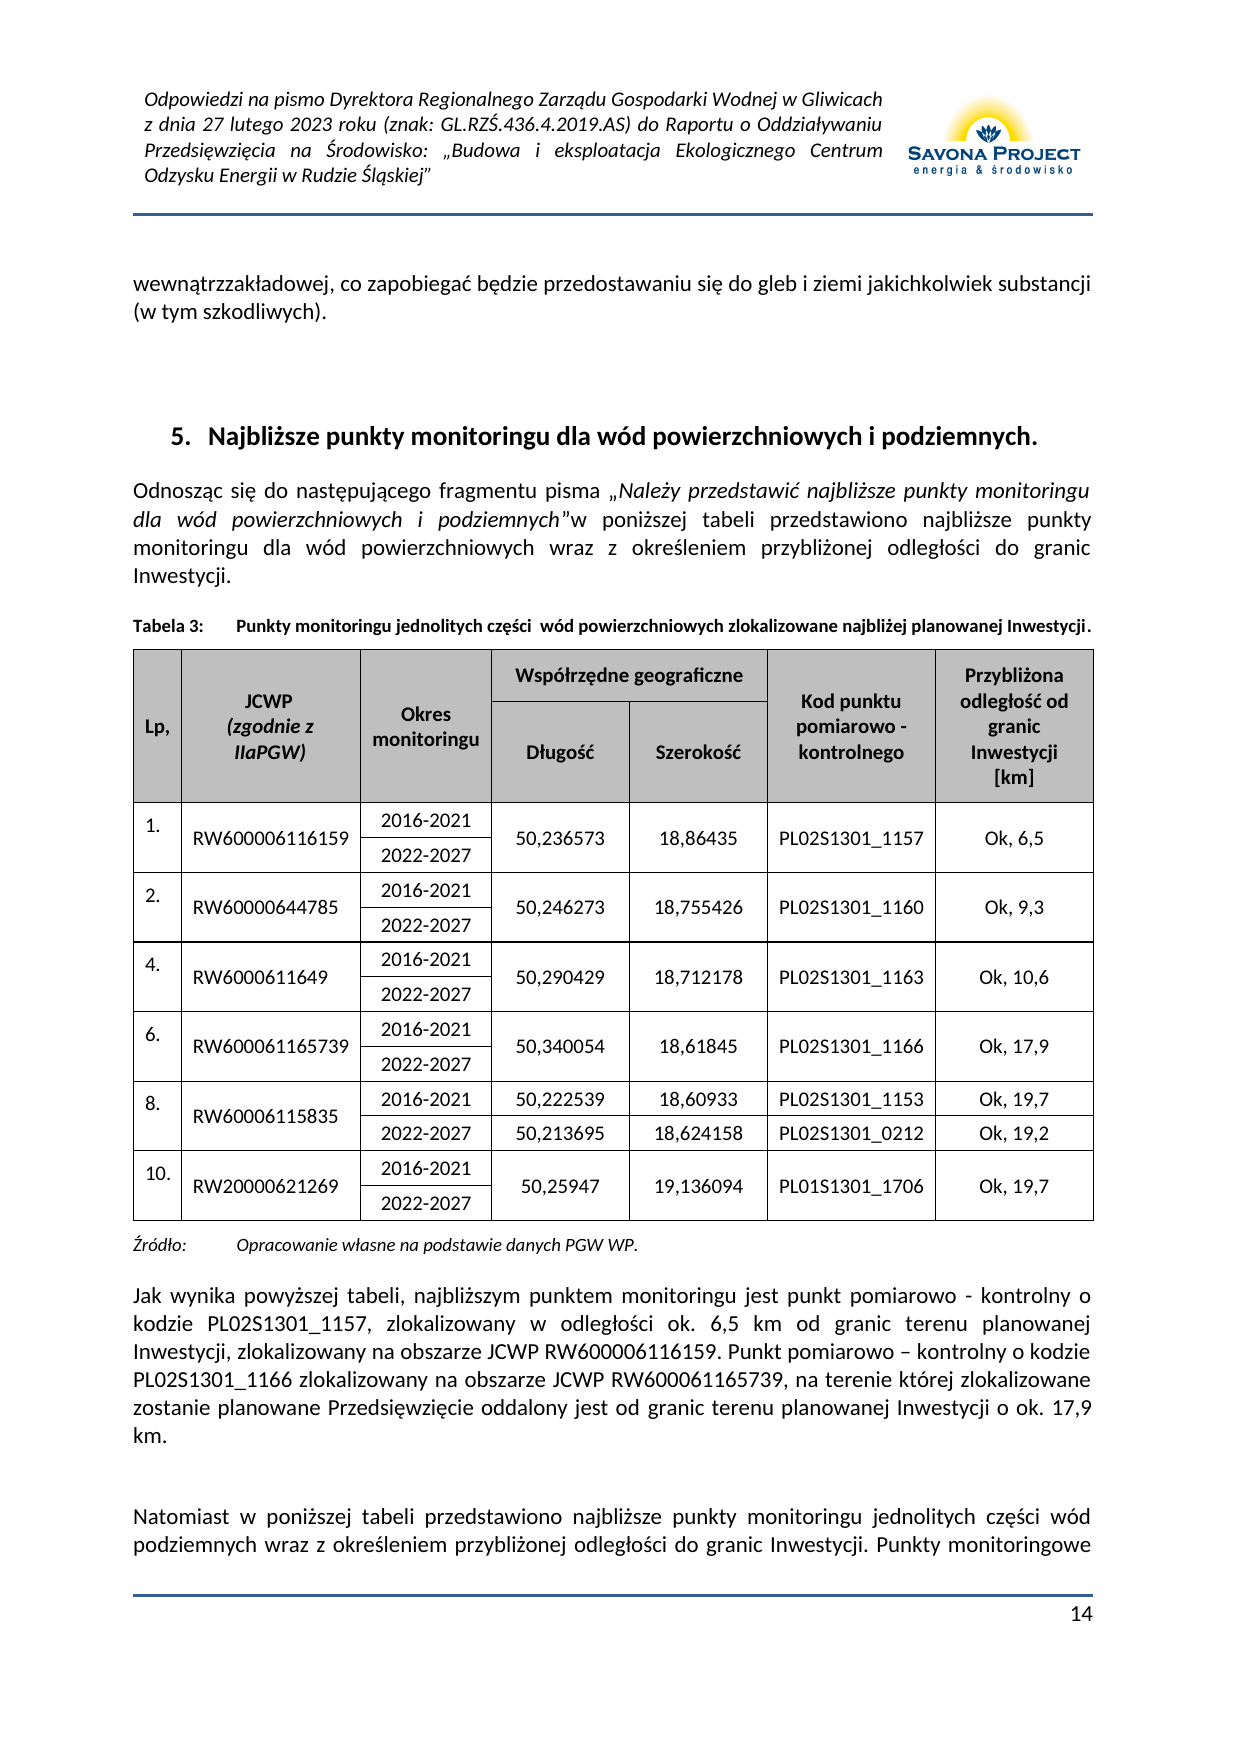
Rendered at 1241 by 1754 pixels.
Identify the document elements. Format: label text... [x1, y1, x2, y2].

table_cell Ok, 19,7 [936, 1151, 1093, 1220]
table_cell 18,86435 [630, 803, 767, 872]
table_cell [134, 1082, 181, 1150]
table_cell Długość [492, 702, 629, 802]
table_header Przybliżona odległość od granic Inwestycji [km] [936, 650, 1093, 802]
table_cell 2016-2021 [361, 1151, 491, 1185]
table_cell Ok, 9,3 [936, 873, 1093, 941]
table_cell 2016-2021 [361, 1012, 491, 1046]
table_cell RW600061165739 [182, 1012, 360, 1081]
table_header Kod punktu pomiarowo - kontrolnego [768, 650, 935, 802]
picture [908, 86, 1081, 176]
table_cell 2016-2021 [361, 1082, 491, 1115]
table_cell [134, 1012, 181, 1081]
table_header Okres monitoringu [361, 650, 491, 802]
table_cell PL02S1301_1153 [768, 1082, 935, 1115]
text Jak wynika powyższej tabeli, najbliższym punktem monitoringu jest punkt pomiarowo - kontrolny o kodzie PL02S1301_1157, zlokalizowany w odległości ok. 6,5 km od granic terenu planowanej Inwestycji, zlokalizowany na obszarze JCWP RW600006116159. Punkt pomiarowo – kontrolny o kodzie PL02S1301_1166 zlokalizowany na obszarze JCWP RW600061165739, na terenie której zlokalizowane zostanie planowane Przedsięwzięcie oddalony jest od granic terenu planowanej Inwestycji o ok. 17,9 km. [133, 1281, 1093, 1449]
table_cell 50,290429 [492, 943, 629, 1011]
table_cell Ok, 10,6 [936, 943, 1093, 1011]
table_cell PL02S1301_1157 [768, 803, 935, 872]
table_cell [134, 1151, 181, 1220]
text Najbliższe punkty monitoringu dla wód powierzchniowych i podziemnych. [170, 419, 1093, 452]
table_cell 2022-2027 [361, 1116, 491, 1150]
table_cell RW60006115835 [182, 1082, 360, 1150]
table_cell Szerokość [630, 702, 767, 802]
table_cell 18,61845 [630, 1012, 767, 1081]
table_cell 2016-2021 [361, 943, 491, 976]
table_cell 2022-2027 [361, 908, 491, 941]
table_cell Ok, 19,2 [936, 1116, 1093, 1150]
table_cell PL01S1301_1706 [768, 1151, 935, 1220]
table_cell 18,712178 [630, 943, 767, 1011]
table_cell 2022-2027 [361, 1186, 491, 1220]
table_cell 50,236573 [492, 803, 629, 872]
table_cell 2016-2021 [361, 873, 491, 907]
table_cell 50,25947 [492, 1151, 629, 1220]
table_cell 18,624158 [630, 1116, 767, 1150]
table_cell RW20000621269 [182, 1151, 360, 1220]
table_cell Ok, 6,5 [936, 803, 1093, 872]
table_cell 2022-2027 [361, 977, 491, 1011]
table_cell PL02S1301_1163 [768, 943, 935, 1011]
table_cell RW6000611649 [182, 943, 360, 1011]
table_cell RW60000644785 [182, 873, 360, 941]
table_header Lp, [134, 650, 181, 802]
table_cell [134, 943, 181, 1011]
text Tabela 3: Punkty monitoringu jednolitych części wód powierzchniowych zlokalizowane najbliżej planowanej Inwestycji. [133, 614, 1093, 637]
table_cell [134, 803, 181, 872]
text Odnosząc się do następującego fragmentu pisma „Należy przedstawić najbliższe punkty monitoringu dla wód powierzchniowych i podziemnych”w poniższej tabeli przedstawiono najbliższe punkty monitoringu dla wód powierzchniowych wraz z określeniem przybliżonej odległości do granic Inwestycji. [133, 477, 1093, 589]
table_cell 19,136094 [630, 1151, 767, 1220]
table_cell PL02S1301_1166 [768, 1012, 935, 1081]
table_cell Ok, 17,9 [936, 1012, 1093, 1081]
table_header JCWP (zgodnie z IIaPGW) [182, 650, 360, 802]
table_cell 18,60933 [630, 1082, 767, 1115]
table_cell 2022-2027 [361, 838, 491, 872]
table_cell 2016-2021 [361, 803, 491, 837]
table_cell Ok, 19,7 [936, 1082, 1093, 1115]
table_cell [134, 873, 181, 941]
table_cell PL02S1301_1160 [768, 873, 935, 941]
table_cell 50,246273 [492, 873, 629, 941]
table_cell 50,213695 [492, 1116, 629, 1150]
text Źródło: Opracowanie własne na podstawie danych PGW WP. [133, 1233, 1093, 1256]
table_cell 2022-2027 [361, 1047, 491, 1081]
table_cell PL02S1301_0212 [768, 1116, 935, 1150]
table_cell 50,222539 [492, 1082, 629, 1115]
table_header Współrzędne geograficzne [492, 650, 767, 701]
table_cell 18,755426 [630, 873, 767, 941]
table_cell RW600006116159 [182, 803, 360, 872]
table_cell 50,340054 [492, 1012, 629, 1081]
